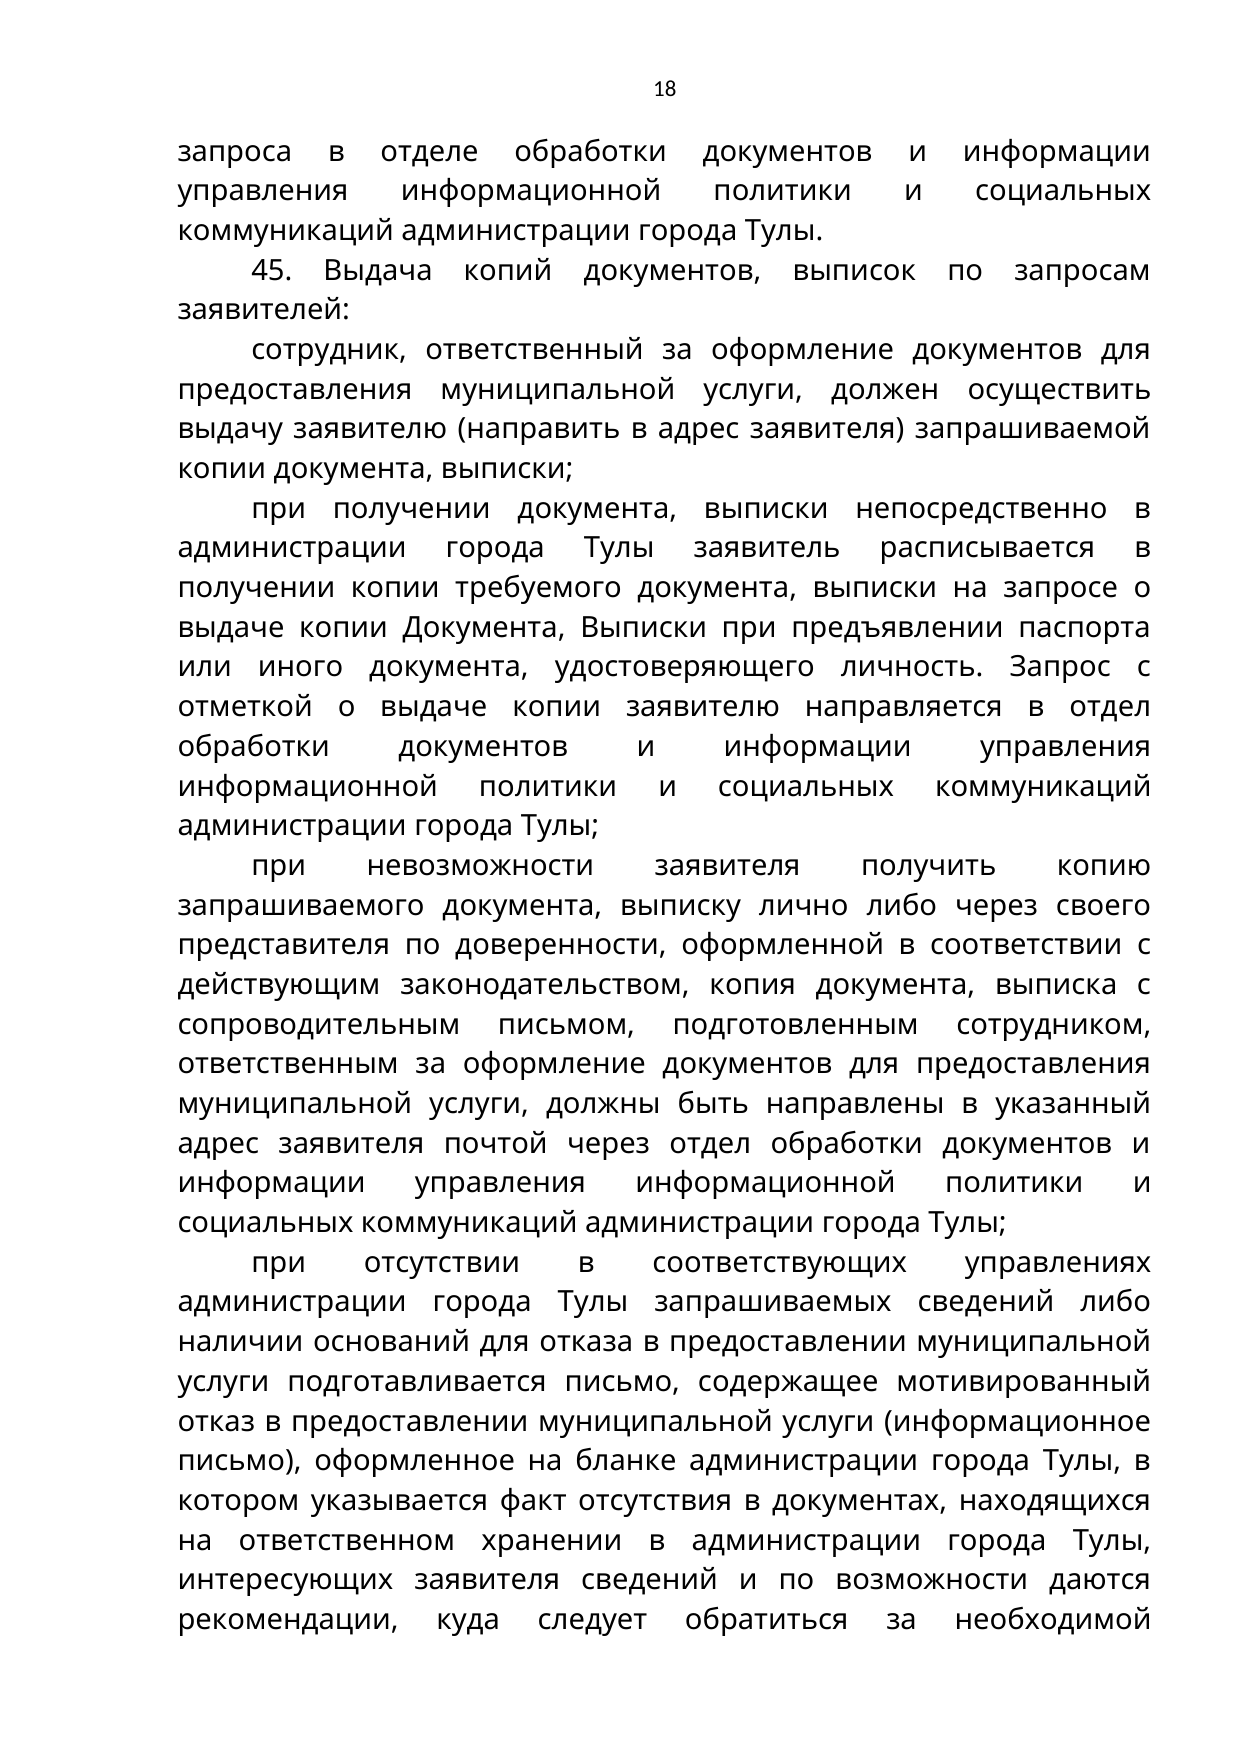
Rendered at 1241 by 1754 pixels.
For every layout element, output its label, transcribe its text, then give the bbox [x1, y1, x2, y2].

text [177, 1241, 1152, 1638]
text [177, 130, 1152, 249]
text при невозможности заявителя получить копию запрашиваемого документа, выписку лично либо через своего представителя по доверенности, оформленной в соответствии с действующим законодательством, копия документа, выписка с сопроводительным письмом, подготовленным сотрудником, ответственным за оформление документов для предоставления муниципальной услуги, должны быть направлены в указанный адрес заявителя почтой через отдел обработки документов и информации управления информационной политики и социальных коммуникаций администрации города Тулы; [177, 844, 1152, 1241]
text сотрудник, ответственный за оформление документов для предоставления муниципальной услуги, должен осуществить выдачу заявителю (направить в адрес заявителя) запрашиваемой копии документа, выписки; [177, 328, 1152, 487]
text при получении документа, выписки непосредственно в администрации города Тулы заявитель расписывается в получении копии требуемого документа, выписки на запросе о выдаче копии Документа, Выписки при предъявлении паспорта или иного документа, удостоверяющего личность. Запрос с отметкой о выдаче копии заявителю направляется в отдел обработки документов и информации управления информационной политики и социальных коммуникаций администрации города Тулы; [177, 487, 1152, 844]
text 45. Выдача копий документов, выписок по запросам заявителей: [177, 249, 1152, 328]
